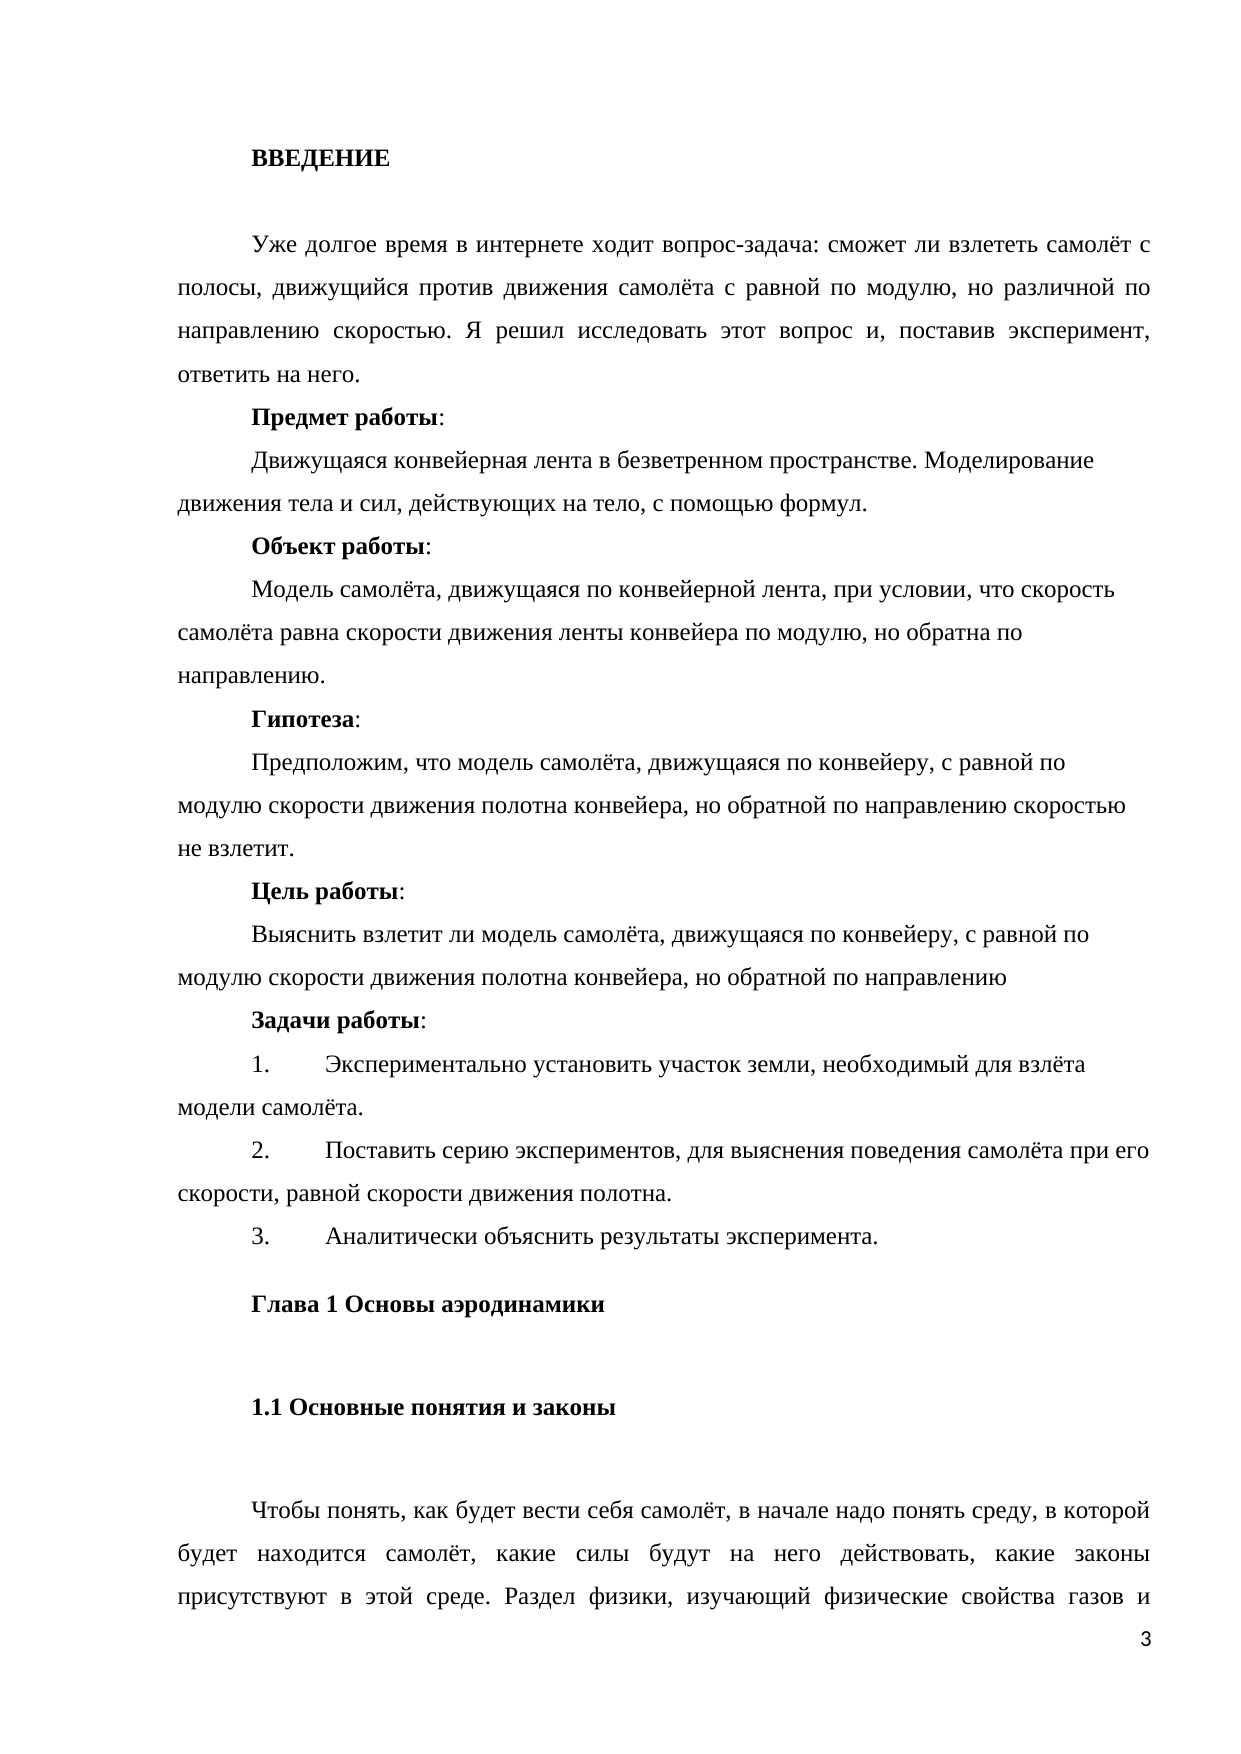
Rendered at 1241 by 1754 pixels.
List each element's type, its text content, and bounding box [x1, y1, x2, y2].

list Экспериментально установить участок земли, необходимый для взлёта модели самолёта. [177, 1049, 1152, 1121]
text Уже долгое время в интернете ходит вопрос-задача: сможет ли взлететь самолёт с полосы, движущийся против движения самолёта с равной по модулю, но различной по направлению скоростью. Я решил исследовать этот вопрос и, поставив эксперимент, ответить на него. [177, 229, 1152, 387]
text Выяснить взлетит ли модель самолёта, движущаяся по конвейеру, с равной по модулю скорости движения полотна конвейера, но обратной по направлению [177, 919, 1152, 991]
text ВВЕДЕНИЕ [177, 143, 1152, 172]
list Аналитически объяснить результаты эксперимента. [177, 1221, 1152, 1250]
text Движущаяся конвейерная лента в безветренном пространстве. Моделирование движения тела и сил, действующих на тело, с помощью формул. [177, 445, 1152, 517]
text Цель работы: [177, 876, 1152, 905]
text Модель самолёта, движущаяся по конвейерной лента, при условии, что скорость самолёта равна скорости движения ленты конвейера по модулю, но обратна по направлению. [177, 574, 1152, 689]
text Гипотеза: [177, 704, 1152, 732]
text Глава 1 Основы аэродинамики [177, 1289, 1152, 1318]
text Задачи работы: [177, 1006, 1152, 1034]
text Предмет работы: [177, 402, 1152, 431]
text Предположим, что модель самолёта, движущаяся по конвейеру, с равной по модулю скорости движения полотна конвейера, но обратной по направлению скоростью не взлетит. [177, 747, 1152, 862]
text Объект работы: [177, 531, 1152, 560]
list Поставить серию экспериментов, для выяснения поведения самолёта при его скорости, равной скорости движения полотна. [177, 1135, 1152, 1207]
text 1.1 Основные понятия и законы [177, 1392, 1152, 1421]
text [177, 1495, 1152, 1610]
